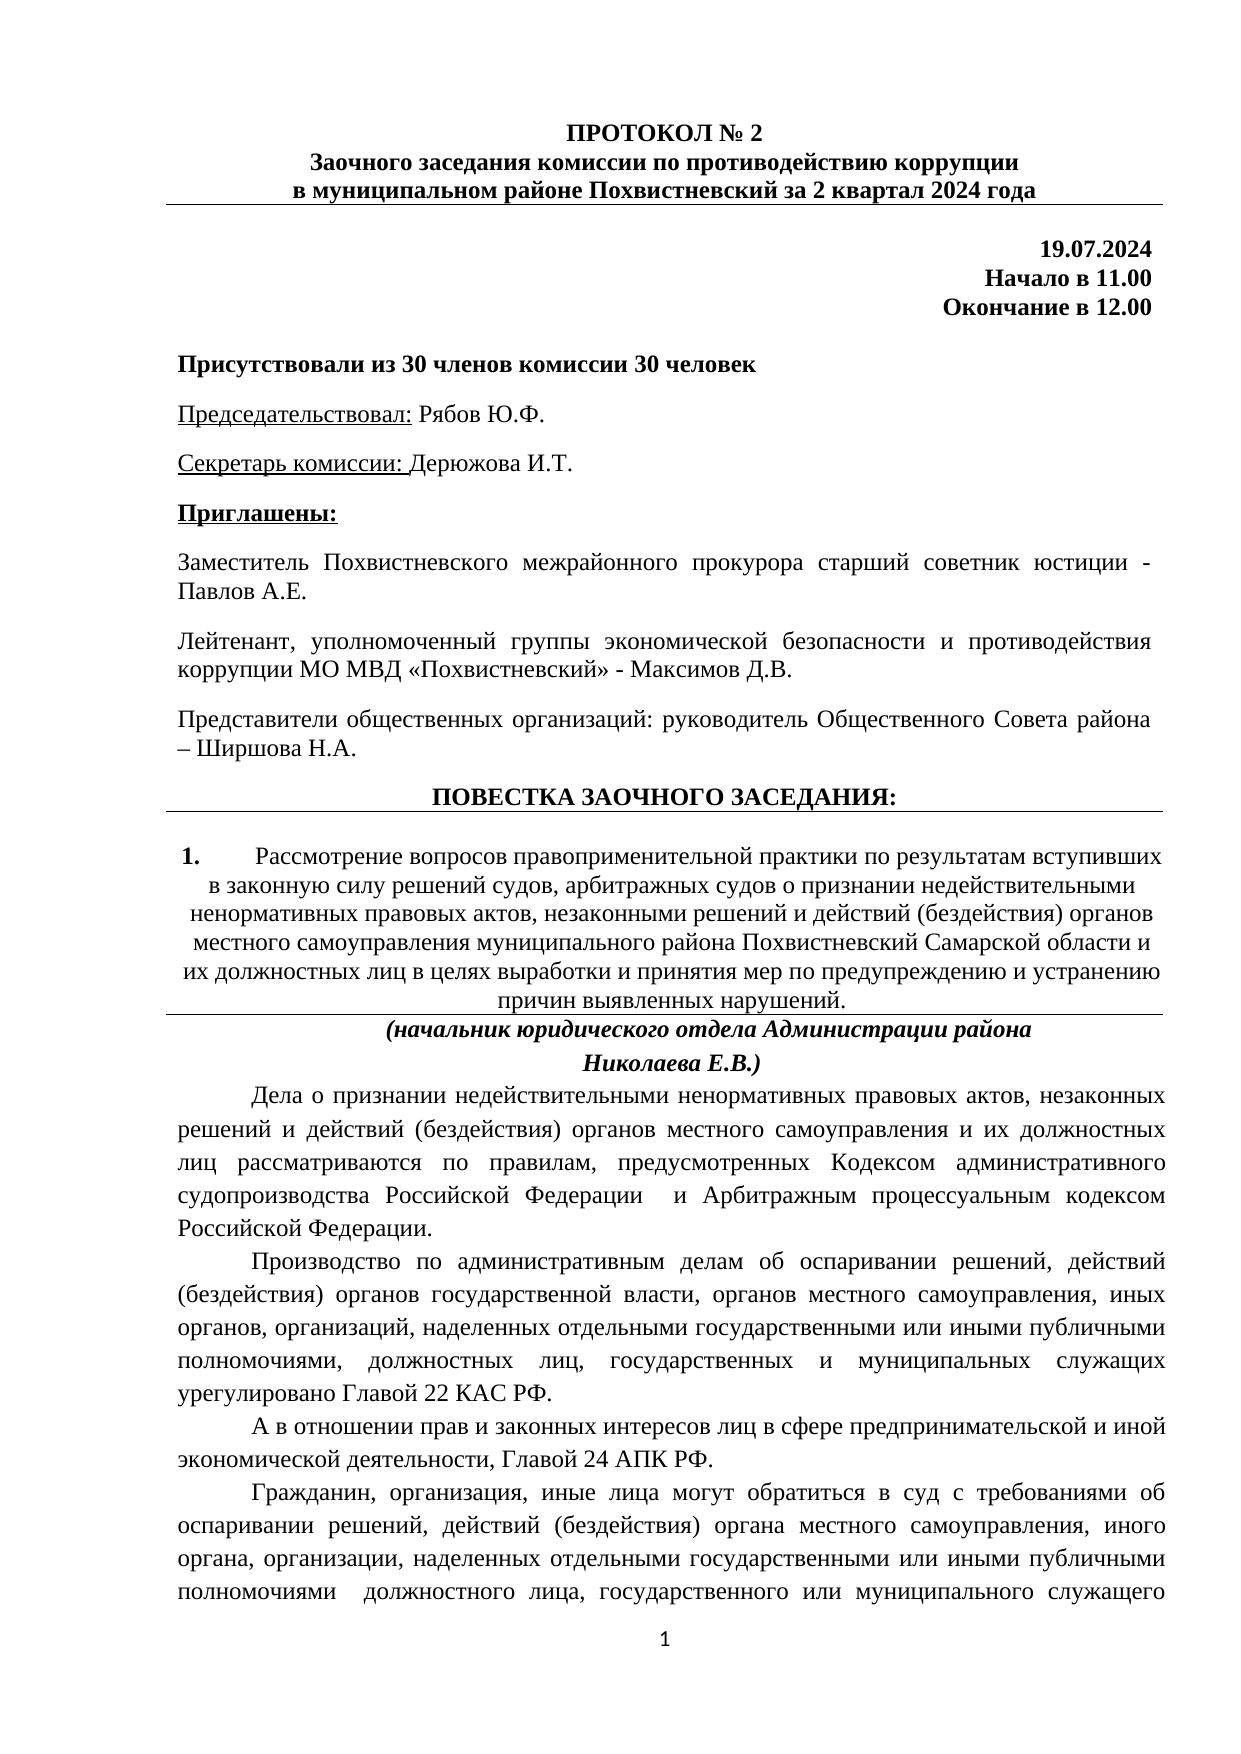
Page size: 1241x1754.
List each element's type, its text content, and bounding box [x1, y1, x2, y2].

table_header Рассмотрение вопросов правоприменительной практики по результатам вступивших в законную силу решений судов, арбитражных судов о признании недействительными ненормативных правовых актов, незаконными решений и действий (бездействия) органов местного самоуправления муниципального района Похвистневский Самарской области и их должностных лиц в целях выработки и принятия мер по предупреждению и устранению причин выявленных нарушений. [166, 841, 1163, 1013]
text Лейтенант, уполномоченный группы экономической безопасности и противодействия коррупции МО МВД «Похвистневский» - Максимов Д.В. [177, 626, 1152, 683]
text Секретарь комиссии: Дерюжова И.Т. [177, 448, 1152, 477]
text Заместитель Похвистневского межрайонного прокурора старший советник юстиции - Павлов А.Е. [177, 547, 1152, 605]
text 19.07.2024 [177, 234, 1152, 263]
text Присутствовали из 30 членов комиссии 30 человек [177, 349, 1152, 378]
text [177, 1477, 1167, 1605]
text Производство по административным делам об оспаривании решений, действий (бездействия) органов государственной власти, органов местного самоуправления, иных органов, организаций, наделенных отдельными государственными или иными публичными полномочиями, должностных лиц, государственных и муниципальных служащих урегулировано Главой 22 КАС РФ. [177, 1246, 1167, 1407]
text Приглашены: [177, 498, 1152, 527]
text Дела о признании недействительными ненормативных правовых актов, незаконных решений и действий (бездействия) органов местного самоуправления и их должностных лиц рассматриваются по правилам, предусмотренных Кодексом административного судопроизводства Российской Федерации и Арбитражным процессуальным кодексом Российской Федерации. [177, 1081, 1167, 1241]
table_header ПОВЕСТКА ЗАОЧНОГО ЗАСЕДАНИЯ: [166, 783, 1163, 811]
text Председательствовал: Рябов Ю.Ф. [177, 399, 1152, 427]
text (начальник юридического отдела Администрации района Николаева Е.В.) [177, 1014, 1167, 1076]
table_header ПРОТОКОЛ № 2 Заочного заседания комиссии по противодействию коррупции в муниципальном районе Похвистневский за 2 квартал 2024 года [166, 118, 1163, 204]
text Начало в 11.00 [177, 263, 1152, 292]
text Окончание в 12.00 [177, 292, 1152, 320]
text Представители общественных организаций: руководитель Общественного Совета района – Ширшова Н.А. [177, 704, 1152, 762]
text А в отношении прав и законных интересов лиц в сфере предпринимательской и иной экономической деятельности, Главой 24 АПК РФ. [177, 1411, 1167, 1473]
